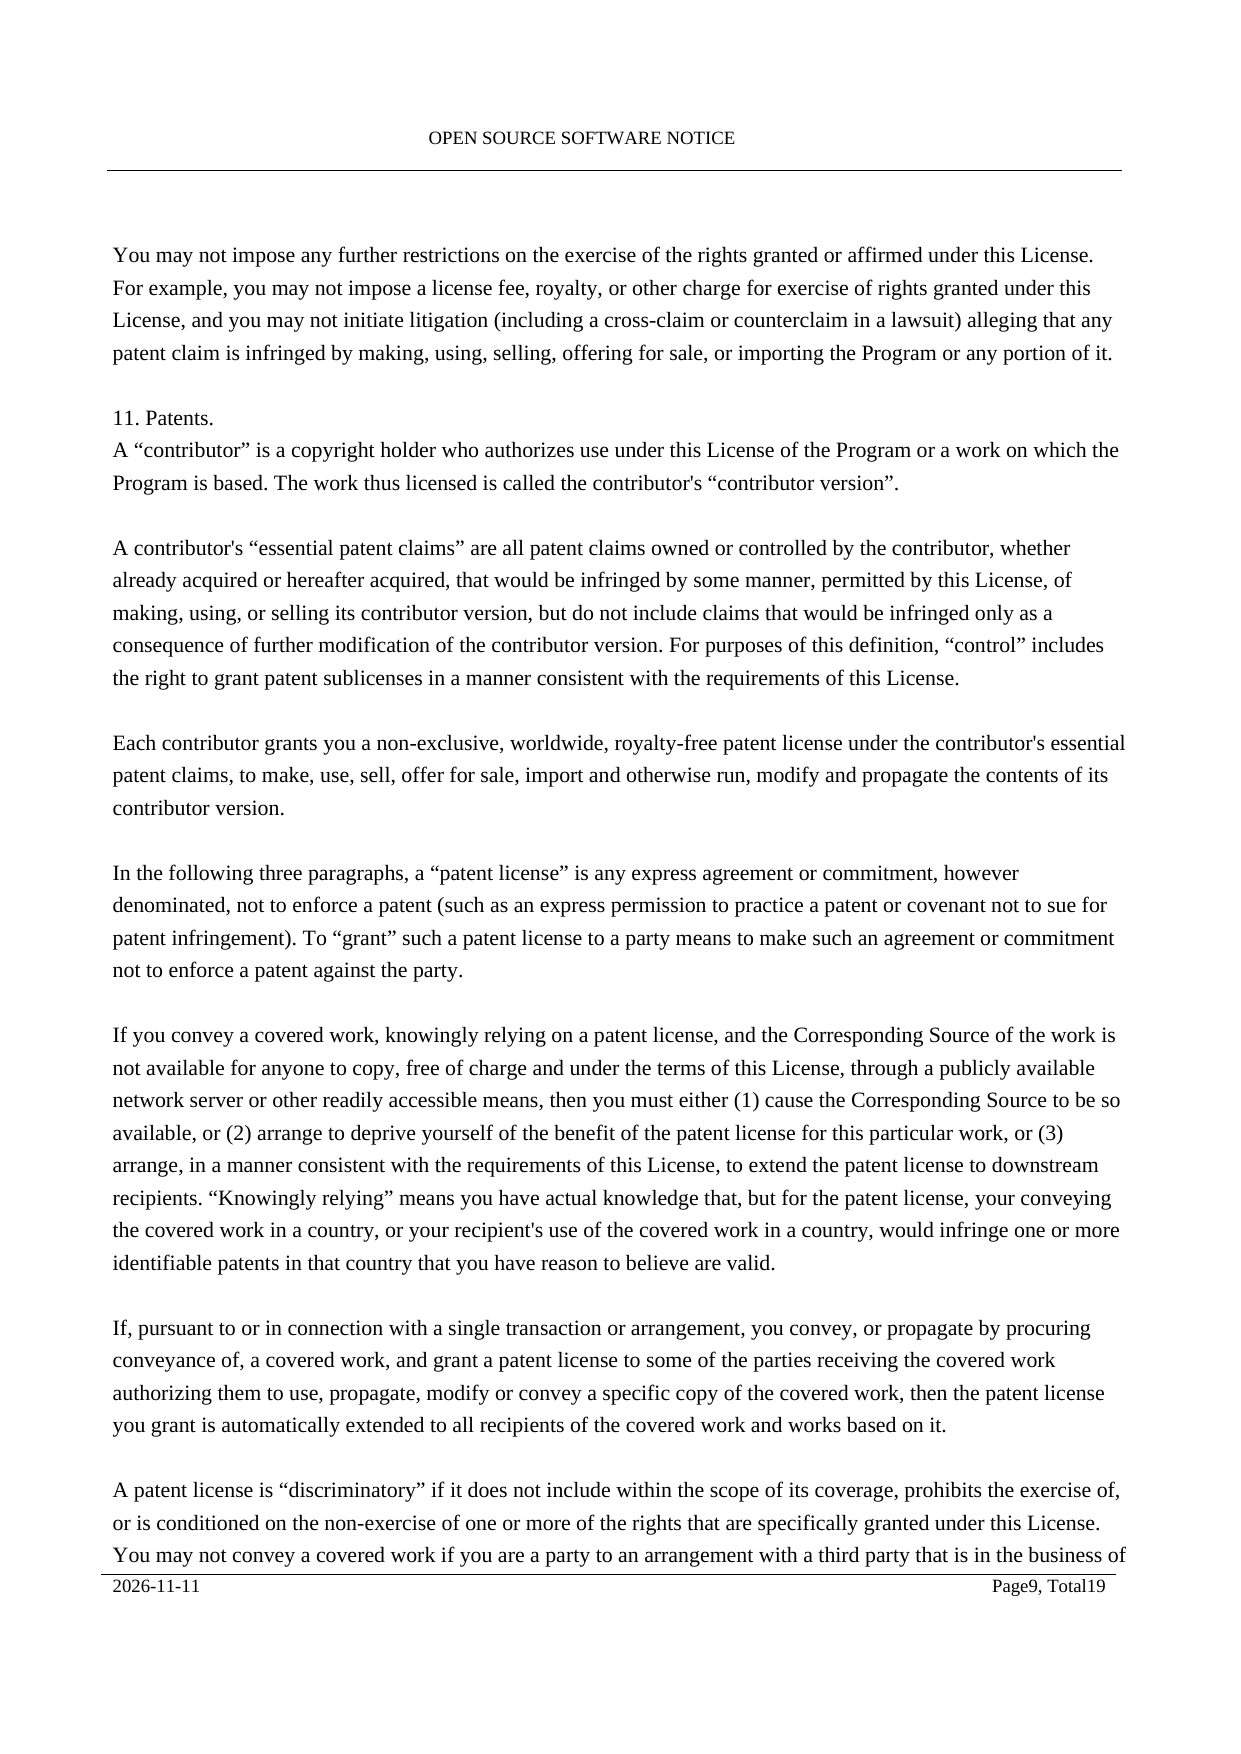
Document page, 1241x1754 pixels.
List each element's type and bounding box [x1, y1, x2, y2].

text [112, 206, 1128, 1571]
